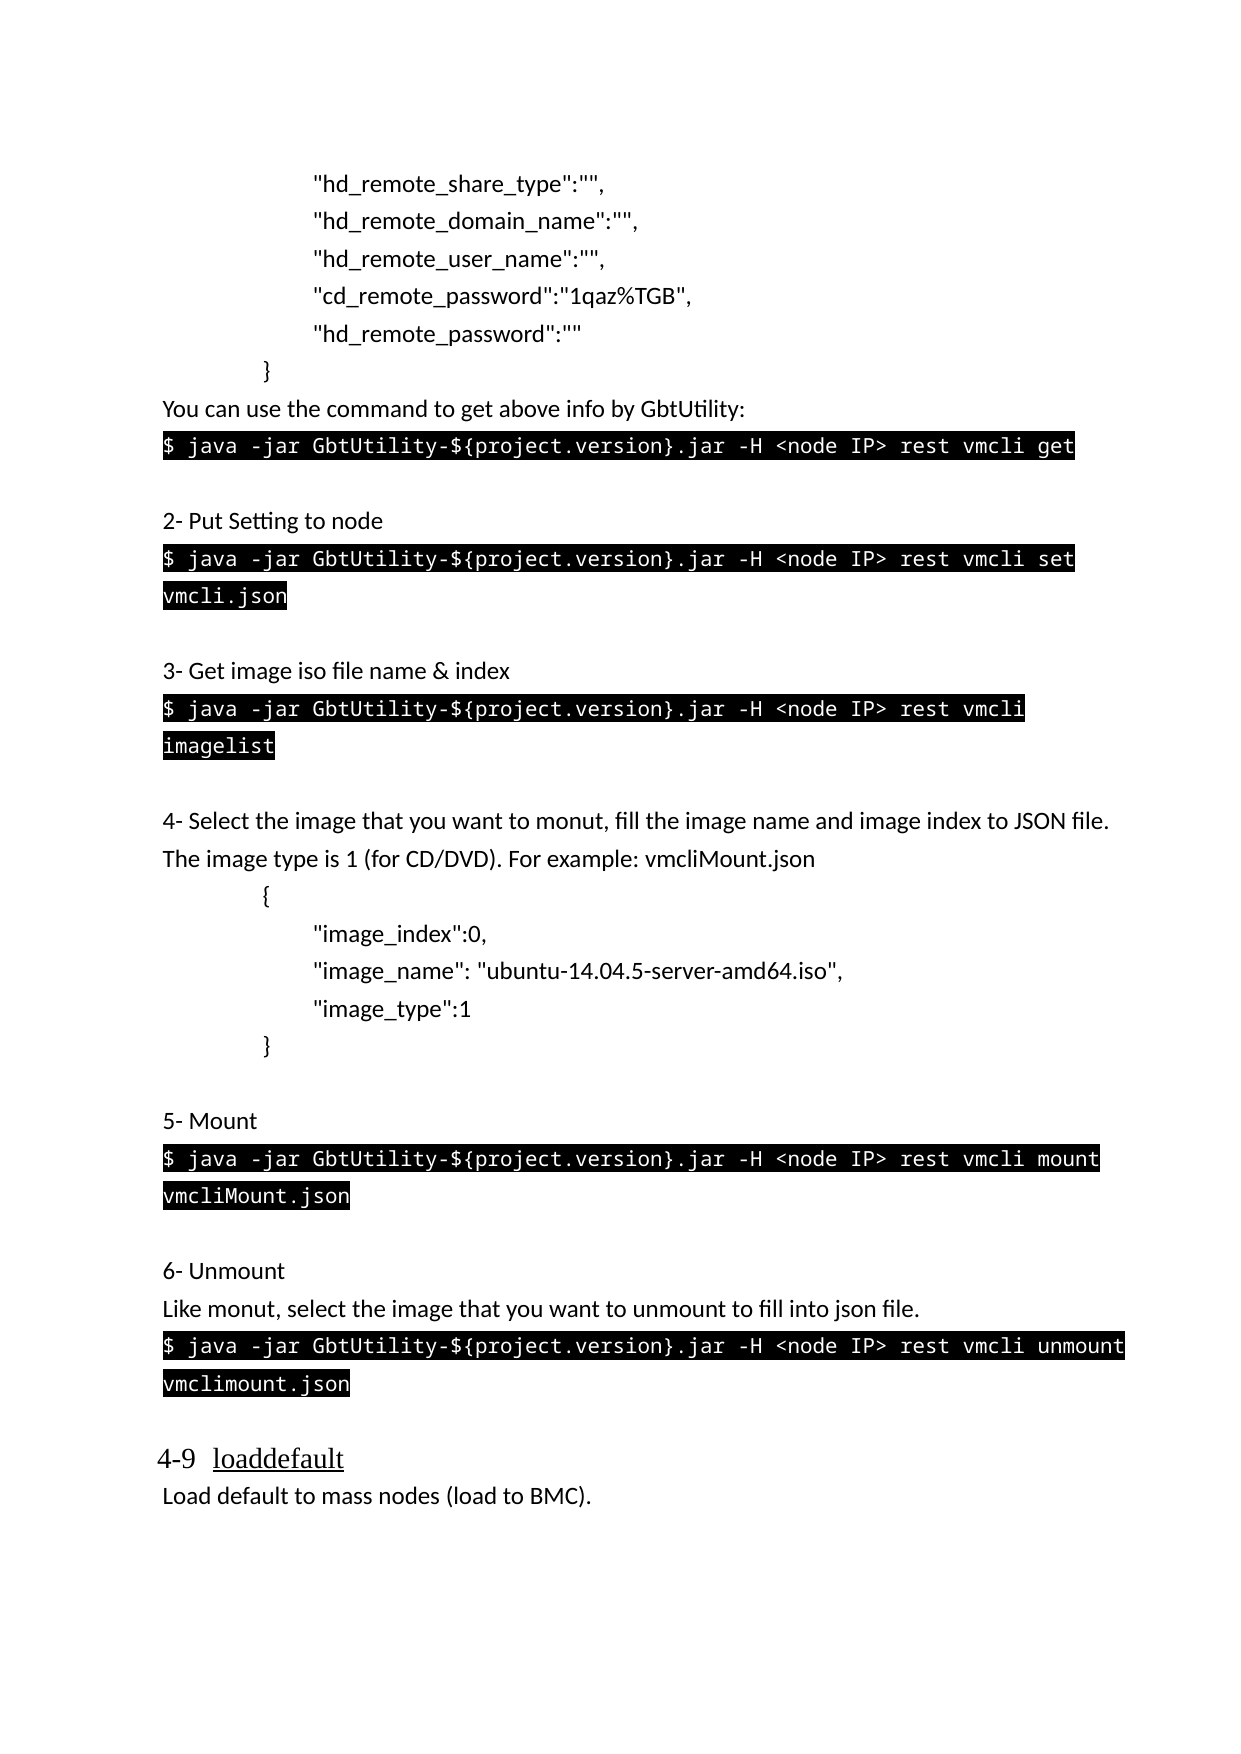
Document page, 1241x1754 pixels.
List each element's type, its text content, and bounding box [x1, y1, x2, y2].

text "hd_remote_user_name":"", [162, 239, 1128, 277]
text loaddefault [112, 1439, 1128, 1477]
list $ java -jar GbtUtility-${project.version}.jar -H <node IP> rest vmcli set vmcli.json [162, 539, 1128, 614]
list 4- Select the image that you want to monut, fill the image name and image index to JSON file. The image type is 1 (for CD/DVD). For example: vmcliMount.json [162, 802, 1128, 877]
text "hd_remote_domain_name":"", [162, 202, 1128, 239]
list You can use the command to get above info by GbtUtility: [162, 389, 1128, 427]
list 3- Get image iso file name & index [162, 652, 1128, 689]
text "cd_remote_password":"1qaz%TGB", [162, 277, 1128, 314]
list "image_type":1 [162, 989, 1128, 1027]
list { [212, 877, 1128, 914]
list $ java -jar GbtUtility-${project.version}.jar -H <node IP> rest vmcli mount vmcliMount.json [162, 1139, 1128, 1214]
list 6- Unmount [162, 1252, 1128, 1289]
list 2- Put Setting to node [162, 502, 1128, 539]
text "hd_remote_share_type":"", [162, 164, 1128, 202]
list $ java -jar GbtUtility-${project.version}.jar -H <node IP> rest vmcli imagelist [162, 689, 1128, 764]
list 5- Mount [162, 1102, 1128, 1139]
list } [162, 1027, 1128, 1064]
text "hd_remote_password":"" [162, 314, 1128, 352]
list Load default to mass nodes (load to BMC). [162, 1477, 1128, 1514]
list "image_name": "ubuntu-14.04.5-server-amd64.iso", [162, 952, 1128, 989]
list "image_index":0, [162, 914, 1128, 952]
text } [162, 352, 1128, 389]
list $ java -jar GbtUtility-${project.version}.jar -H <node IP> rest vmcli get [162, 427, 1128, 464]
list $ java -jar GbtUtility-${project.version}.jar -H <node IP> rest vmcli unmount vmclimount.json [162, 1327, 1128, 1402]
list Like monut, select the image that you want to unmount to fill into json file. [162, 1289, 1128, 1327]
